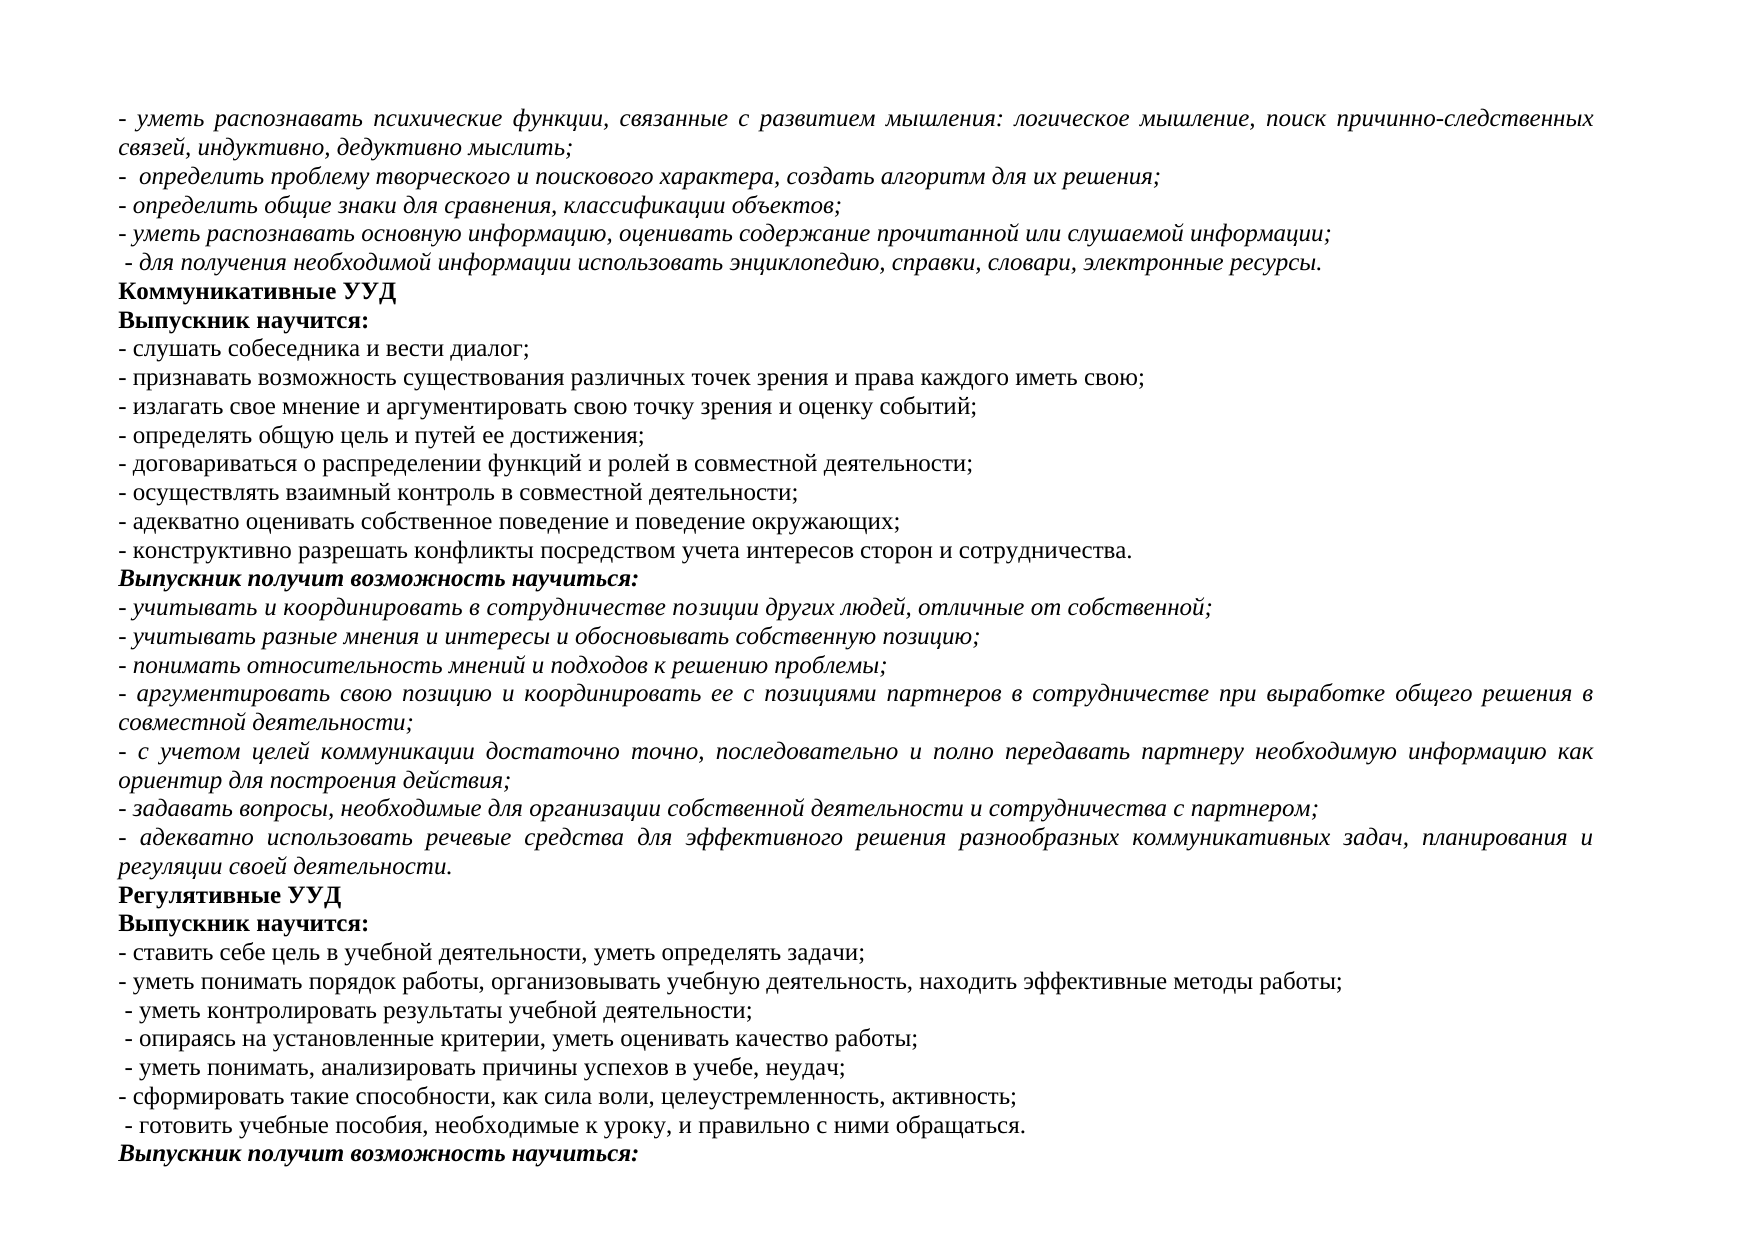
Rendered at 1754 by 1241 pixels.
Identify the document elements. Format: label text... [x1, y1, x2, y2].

text - определить общие знаки для сравнения, классификации объектов; [118, 190, 1595, 218]
text - уметь контролировать результаты учебной деятельности; [118, 995, 1595, 1023]
text - осуществлять взаимный контроль в совместной деятельности; [118, 477, 1595, 506]
text Выпускник получит возможность научиться: [118, 563, 1595, 592]
text Коммуникативные УУД [118, 276, 1595, 305]
text - адекватно использовать речевые средства для эффективного решения разнообразных коммуникативных задач, планирования и регуляции своей деятельности. [118, 822, 1595, 880]
text - уметь распознавать психические функции, связанные с развитием мышления: логическое мышление, поиск причинно-следственных связей, индуктивно, дедуктивно мыслить; [118, 103, 1595, 161]
text - слушать собеседника и вести диалог; [118, 333, 1595, 362]
text - адекватно оценивать собственное поведение и поведение окружающих; [118, 506, 1595, 535]
text - понимать относительность мнений и подходов к решению проблемы; [118, 650, 1595, 678]
text - уметь распознавать основную информацию, оценивать содержание прочитанной или слушаемой информации; [118, 218, 1595, 247]
text - определять общую цель и путей ее достижения; [118, 420, 1595, 448]
text - конструктивно разрешать конфликты посредством учета интересов сторон и сотрудничества. [118, 535, 1595, 563]
text - задавать вопросы, необходимые для организации собственной деятельности и сотрудничества с партнером; [118, 793, 1595, 822]
text - уметь понимать, анализировать причины успехов в учебе, неудач; [118, 1052, 1595, 1081]
text - излагать свое мнение и аргументировать свою точку зрения и оценку событий; [118, 391, 1595, 420]
text Выпускник получит возможность научиться: [118, 1138, 1595, 1167]
text - готовить учебные пособия, необходимые к уроку, и правильно с ними обращаться. [118, 1110, 1595, 1138]
text - опираясь на установленные критерии, уметь оценивать качество работы; [118, 1023, 1595, 1052]
text - признавать возможность существования различных точек зрения и права каждого иметь свою; [118, 362, 1595, 391]
text - для получения необходимой информации использовать энциклопедию, справки, словари, электронные ресурсы. [118, 247, 1595, 276]
text - определить проблему творческого и поискового характера, создать алгоритм для их решения; [118, 161, 1595, 190]
text - ставить себе цель в учебной деятельности, уметь определять задачи; [118, 937, 1595, 966]
text Выпускник научится: [118, 908, 1595, 937]
text - уметь понимать порядок работы, организовывать учебную деятельность, находить эффективные методы работы; [118, 966, 1595, 995]
text - аргументировать свою позицию и координировать ее с позициями партнеров в сотрудничестве при выработке общего решения в совместной деятельности; [118, 678, 1595, 736]
text - с учетом целей коммуникации достаточно точно, последовательно и полно передавать партнеру необходимую информацию как ориентир для построения действия; [118, 736, 1595, 793]
text - сформировать такие способности, как сила воли, целеустремленность, активность; [118, 1081, 1595, 1110]
text Выпускник научится: [118, 305, 1595, 333]
text - учитывать разные мнения и интересы и обосновывать собственную позицию; [118, 621, 1595, 650]
text - учитывать и координировать в сотрудничестве позиции других людей, отличные от собственной; [118, 592, 1595, 621]
text Регулятивные УУД [118, 880, 1595, 908]
text - договариваться о распределении функций и ролей в совместной деятельности; [118, 448, 1595, 477]
